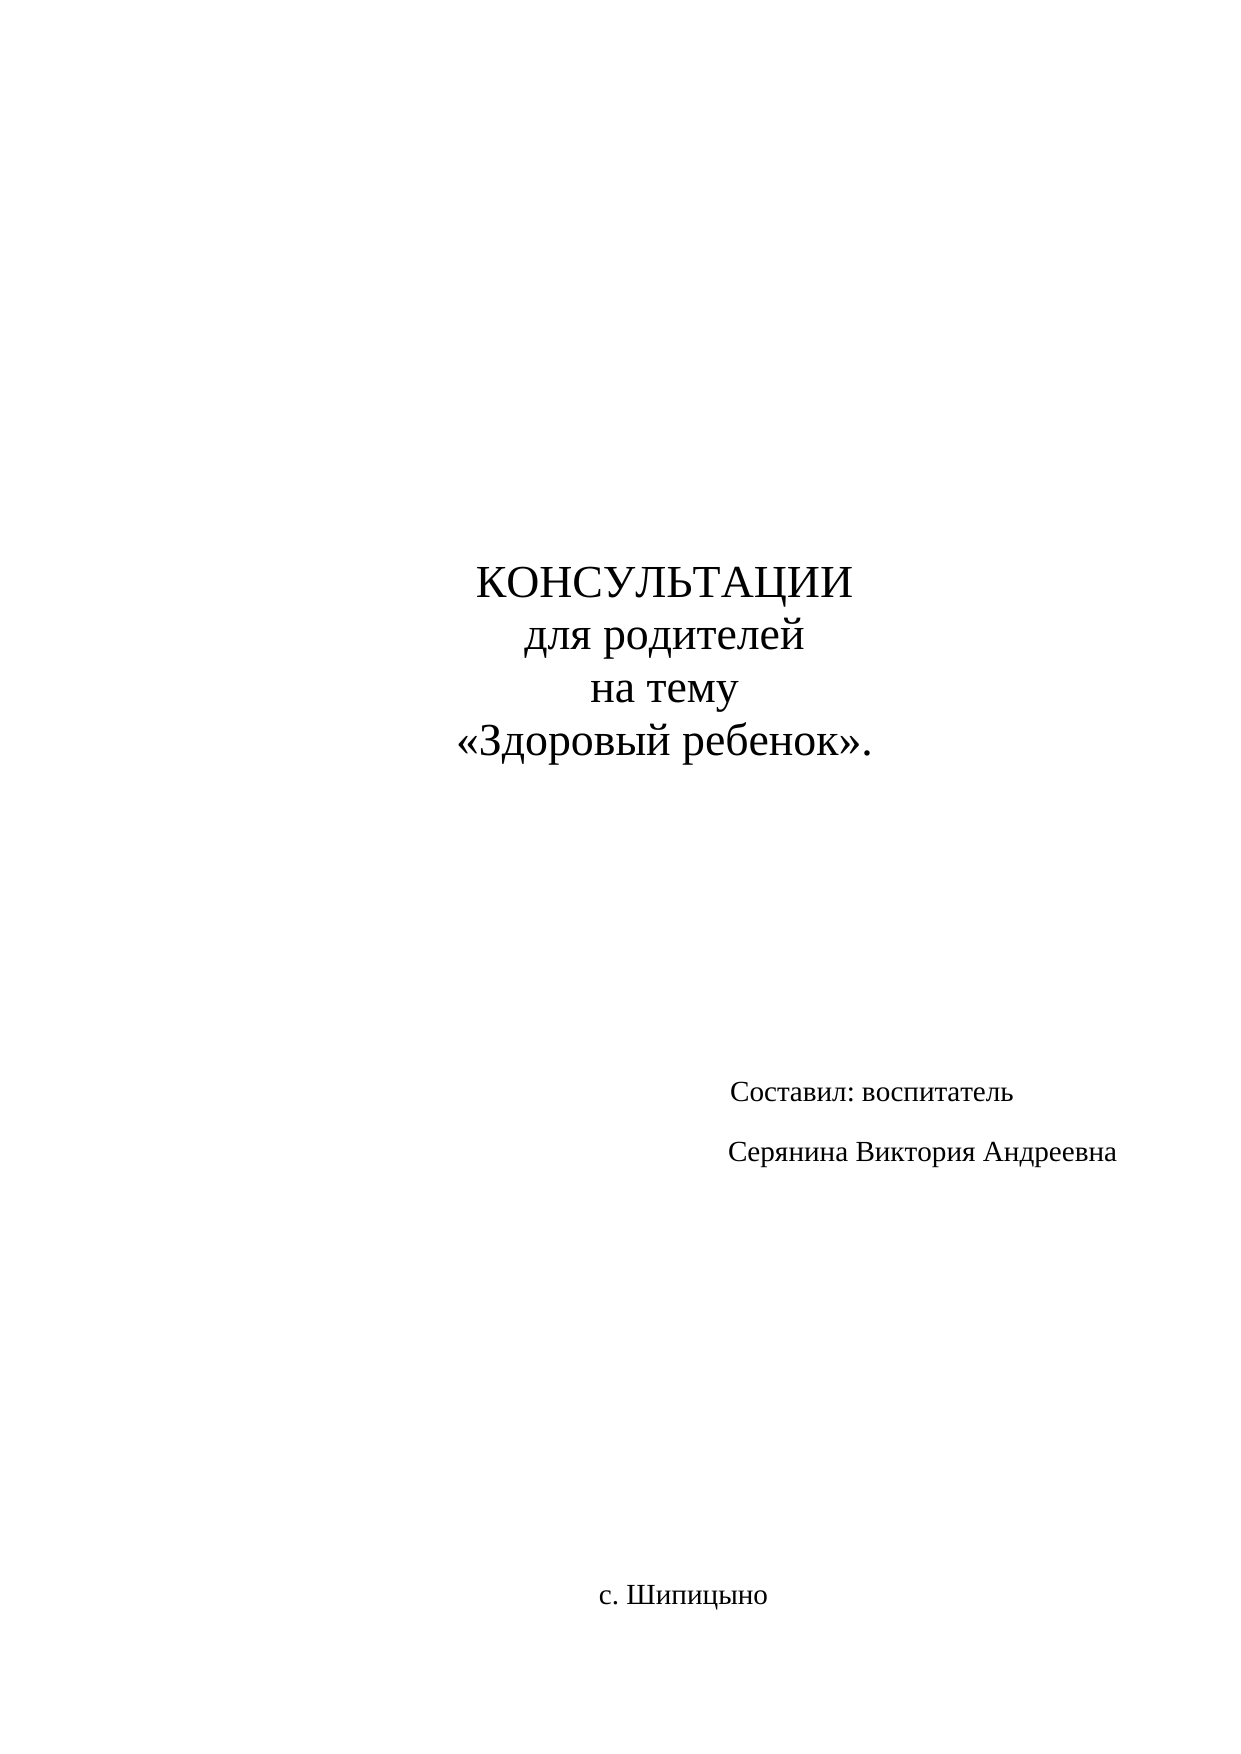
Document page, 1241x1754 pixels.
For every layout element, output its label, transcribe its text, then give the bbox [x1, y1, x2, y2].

text Составил: воспитатель [177, 1074, 1152, 1108]
text «Здоровый ребенок». [177, 712, 1152, 765]
text для родителей [177, 607, 1152, 659]
text Серянина Виктория Андреевна [177, 1134, 1152, 1167]
text КОНСУЛЬТАЦИИ [177, 554, 1152, 607]
text на тему [177, 659, 1152, 712]
text с. Шипицыно [177, 1577, 1152, 1611]
